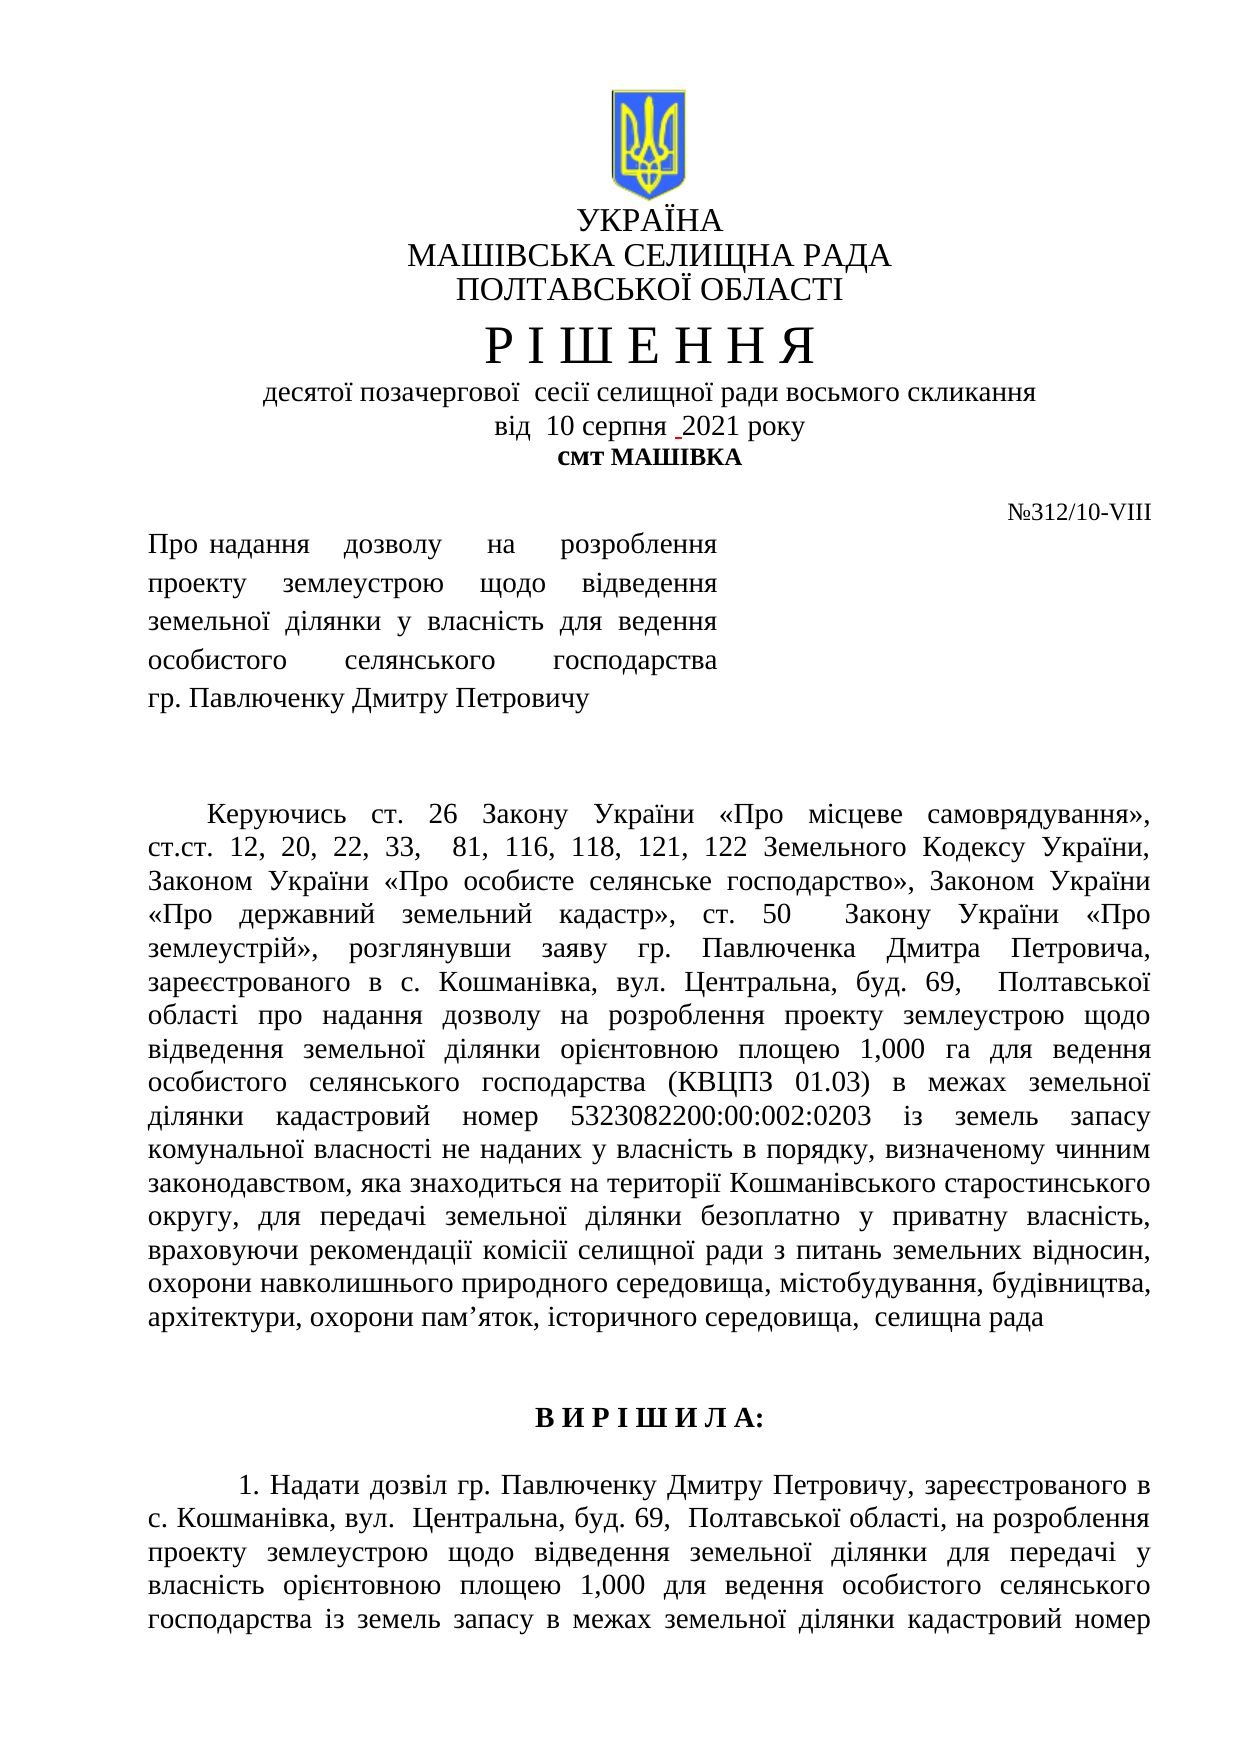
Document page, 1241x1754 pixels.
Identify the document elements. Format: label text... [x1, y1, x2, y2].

table_header Про надання дозволу на розроблення проекту землеустрою щодо відведення земельної ділянки у власність для ведення особистого селянського господарства гр. Павлюченку Дмитру Петровичу [136, 526, 729, 796]
text №312/10-VIII [148, 497, 1152, 526]
list від 10 серпня 2021 року [148, 408, 1152, 441]
text В И Р І Ш И Л А: [148, 1400, 1152, 1433]
text УКРАЇНА [148, 204, 1152, 239]
text Керуючись ст. 26 Закону України «Про місцеве самоврядування», ст.ст. 12, 20, 22, 33, 81, 116, 118, 121, 122 Земельного Кодексу України, Законом України «Про особисте селянське господарство», Законом України «Про державний земельний кадастр», ст. 50 Закону України «Про землеустрій», розглянувши заяву гр. Павлюченка Дмитра Петровича, зареєстрованого в с. Кошманівка, вул. Центральна, буд. 69, Полтавської області про надання дозволу на розроблення проекту землеустрою щодо відведення земельної ділянки орієнтовною площею 1,000 га для ведення особистого селянського господарства (КВЦПЗ 01.03) в межах земельної ділянки кадастровий номер 5323082200:00:002:0203 із земель запасу комунальної власності не наданих у власність в порядку, визначеному чинним законодавством, яка знаходиться на території Кошманівського старостинського округу, для передачі земельної ділянки безоплатно у приватну власність, враховуючи рекомендації комісії селищної ради з питань земельних відносин, охорони навколишнього природного середовища, містобудування, будівництва, архітектури, охорони пам’яток, історичного середовища, селищна рада [148, 796, 1152, 1333]
text МАШІВСЬКА СЕЛИЩНА РАДА [148, 239, 1152, 273]
list десятої позачергової сесії селищної ради восьмого скликання [148, 374, 1152, 408]
text ПОЛТАВСЬКОЇ ОБЛАСТІ [148, 273, 1152, 308]
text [148, 1467, 1152, 1634]
list смт МАШІВКА [148, 441, 1152, 472]
subtitle Р І Ш Е Н Н Я [148, 318, 1152, 374]
